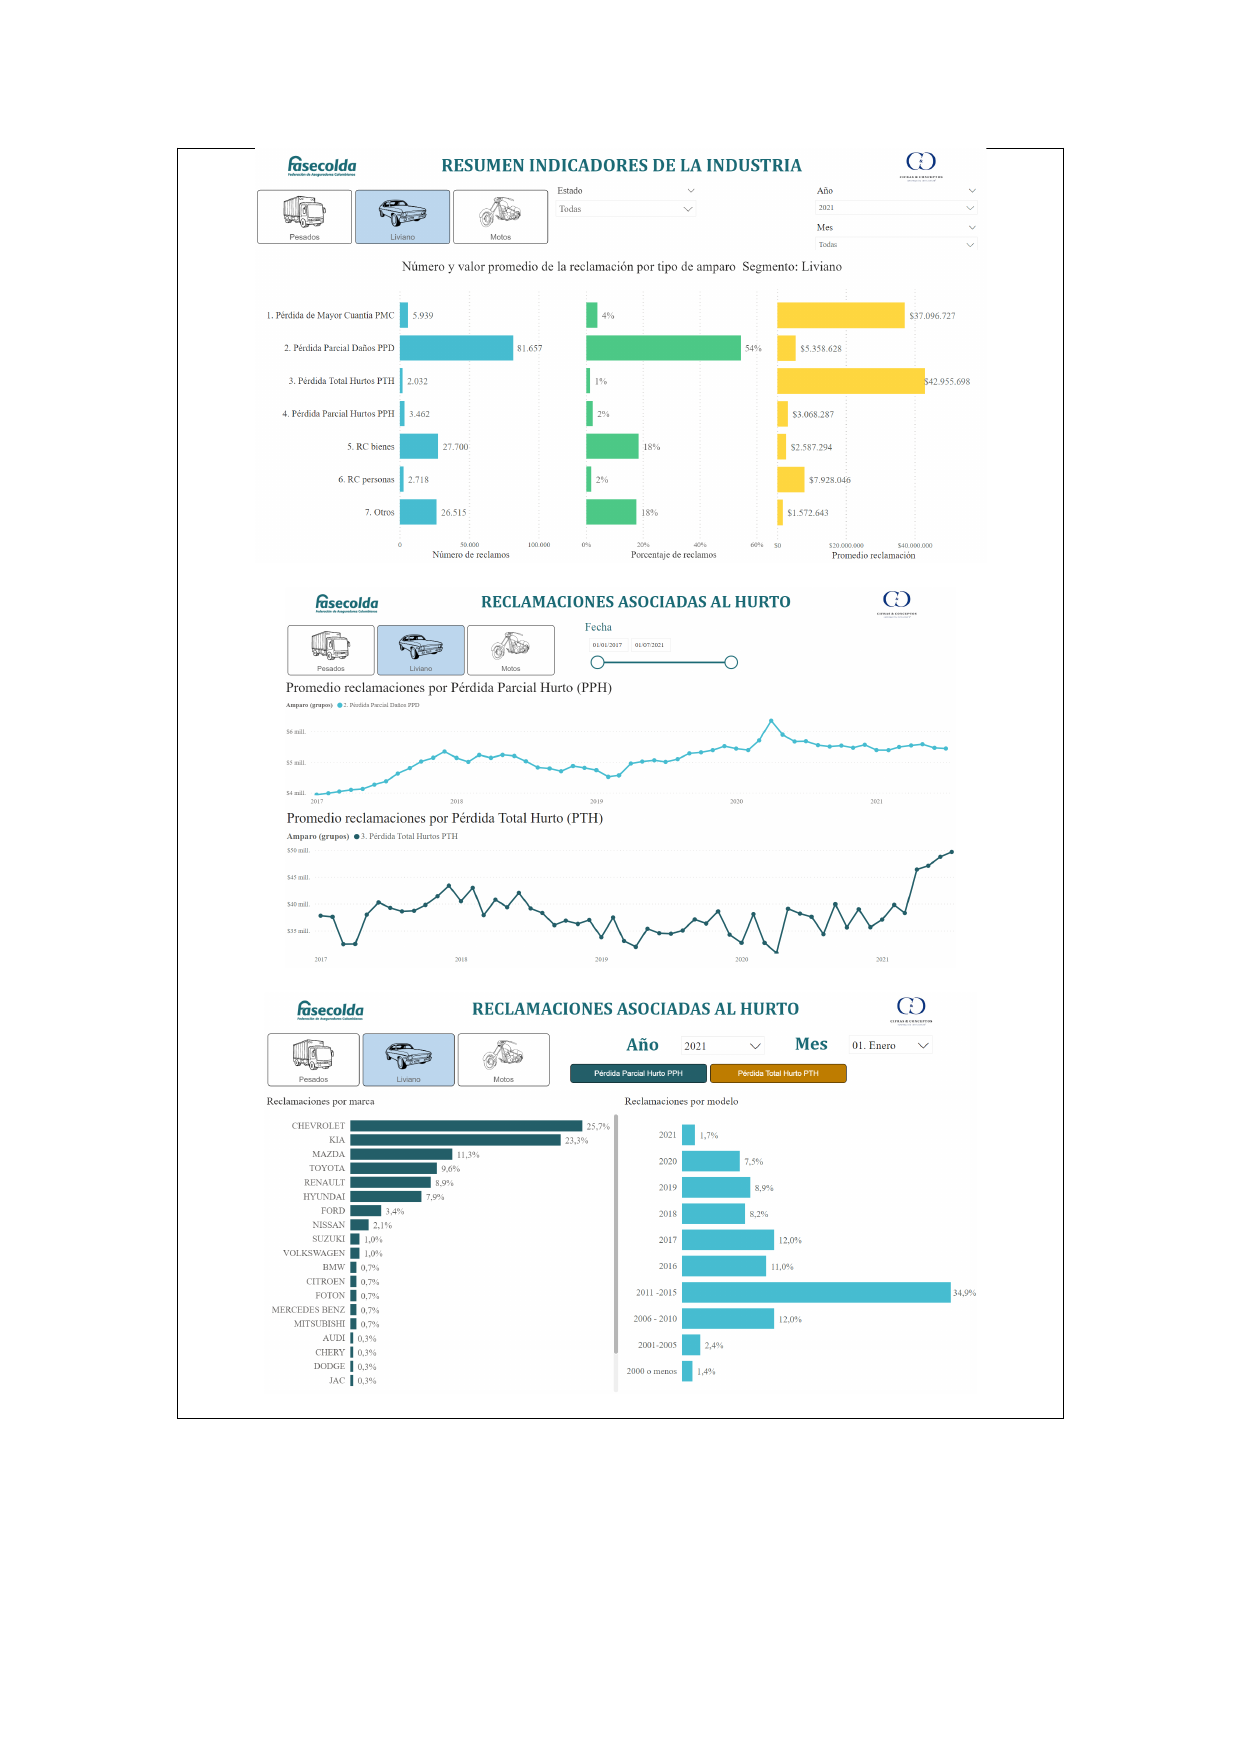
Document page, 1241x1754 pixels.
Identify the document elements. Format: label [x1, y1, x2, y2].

picture [285, 587, 956, 968]
picture [264, 992, 977, 1394]
picture [255, 148, 987, 563]
table_cell [178, 149, 1063, 1418]
